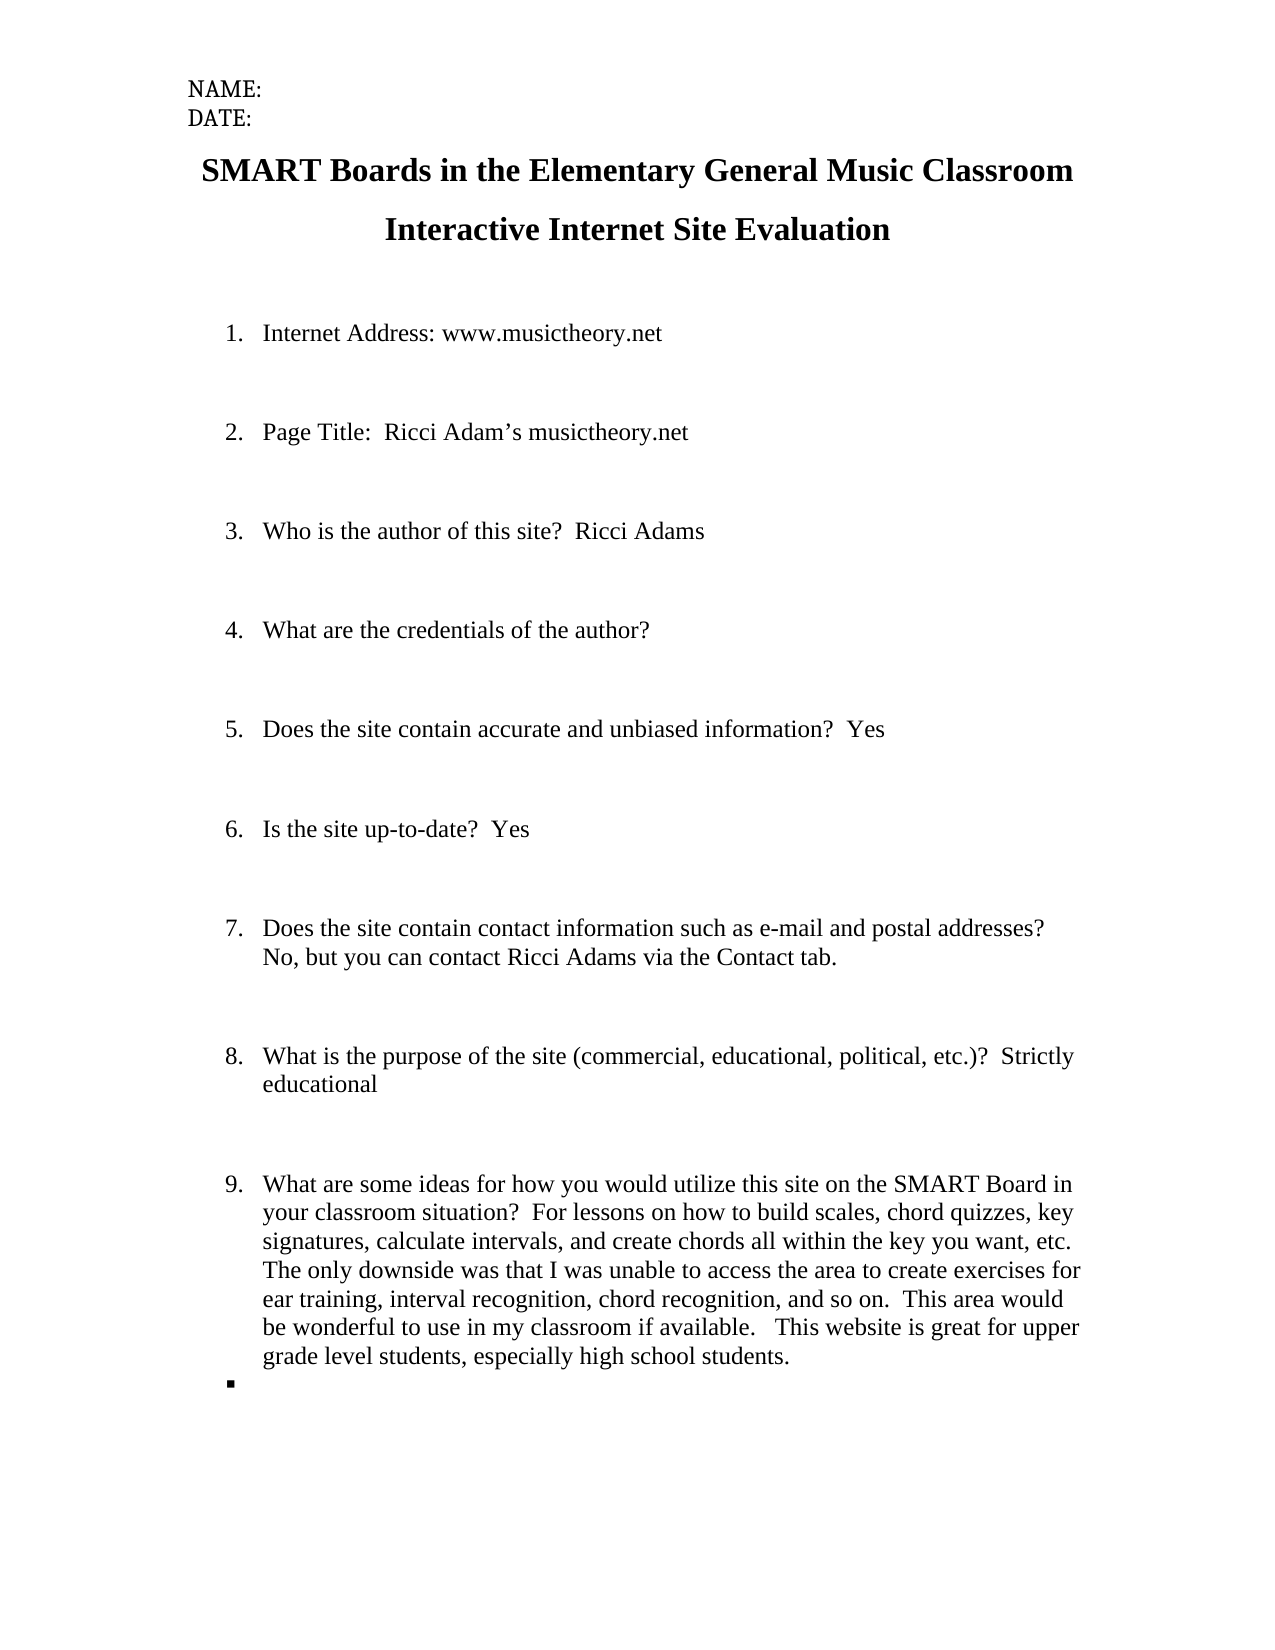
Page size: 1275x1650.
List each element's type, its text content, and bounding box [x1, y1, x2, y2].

text Interactive Internet Site Evaluation [187, 209, 1087, 247]
list What are some ideas for how you would utilize this site on the SMART Board in your classroom situation? For lessons on how to build scales, chord quizzes, key signatures, calculate intervals, and create chords all within the key you want, etc. The only downside was that I was unable to access the area to create exercises for ear training, interval recognition, chord recognition, and so on. This area would be wonderful to use in my classroom if available. This website is great for upper grade level students, especially high school students. [225, 1169, 1087, 1370]
list Who is the author of this site? Ricci Adams [225, 516, 1087, 545]
list What are the credentials of the author? [225, 615, 1087, 644]
list Internet Address: www.musictheory.net [225, 318, 1087, 347]
list Is the site up-to-date? Yes [225, 814, 1087, 842]
list Does the site contain contact information such as e-mail and postal addresses? No, but you can contact Ricci Adams via the Contact tab. [225, 913, 1087, 970]
list Does the site contain accurate and unbiased information? Yes [225, 714, 1087, 743]
list Page Title: Ricci Adam’s musictheory.net [225, 417, 1087, 446]
list What is the purpose of the site (commercial, educational, political, etc.)? Strictly educational [225, 1041, 1087, 1098]
text SMART Boards in the Elementary General Music Classroom [187, 150, 1087, 188]
